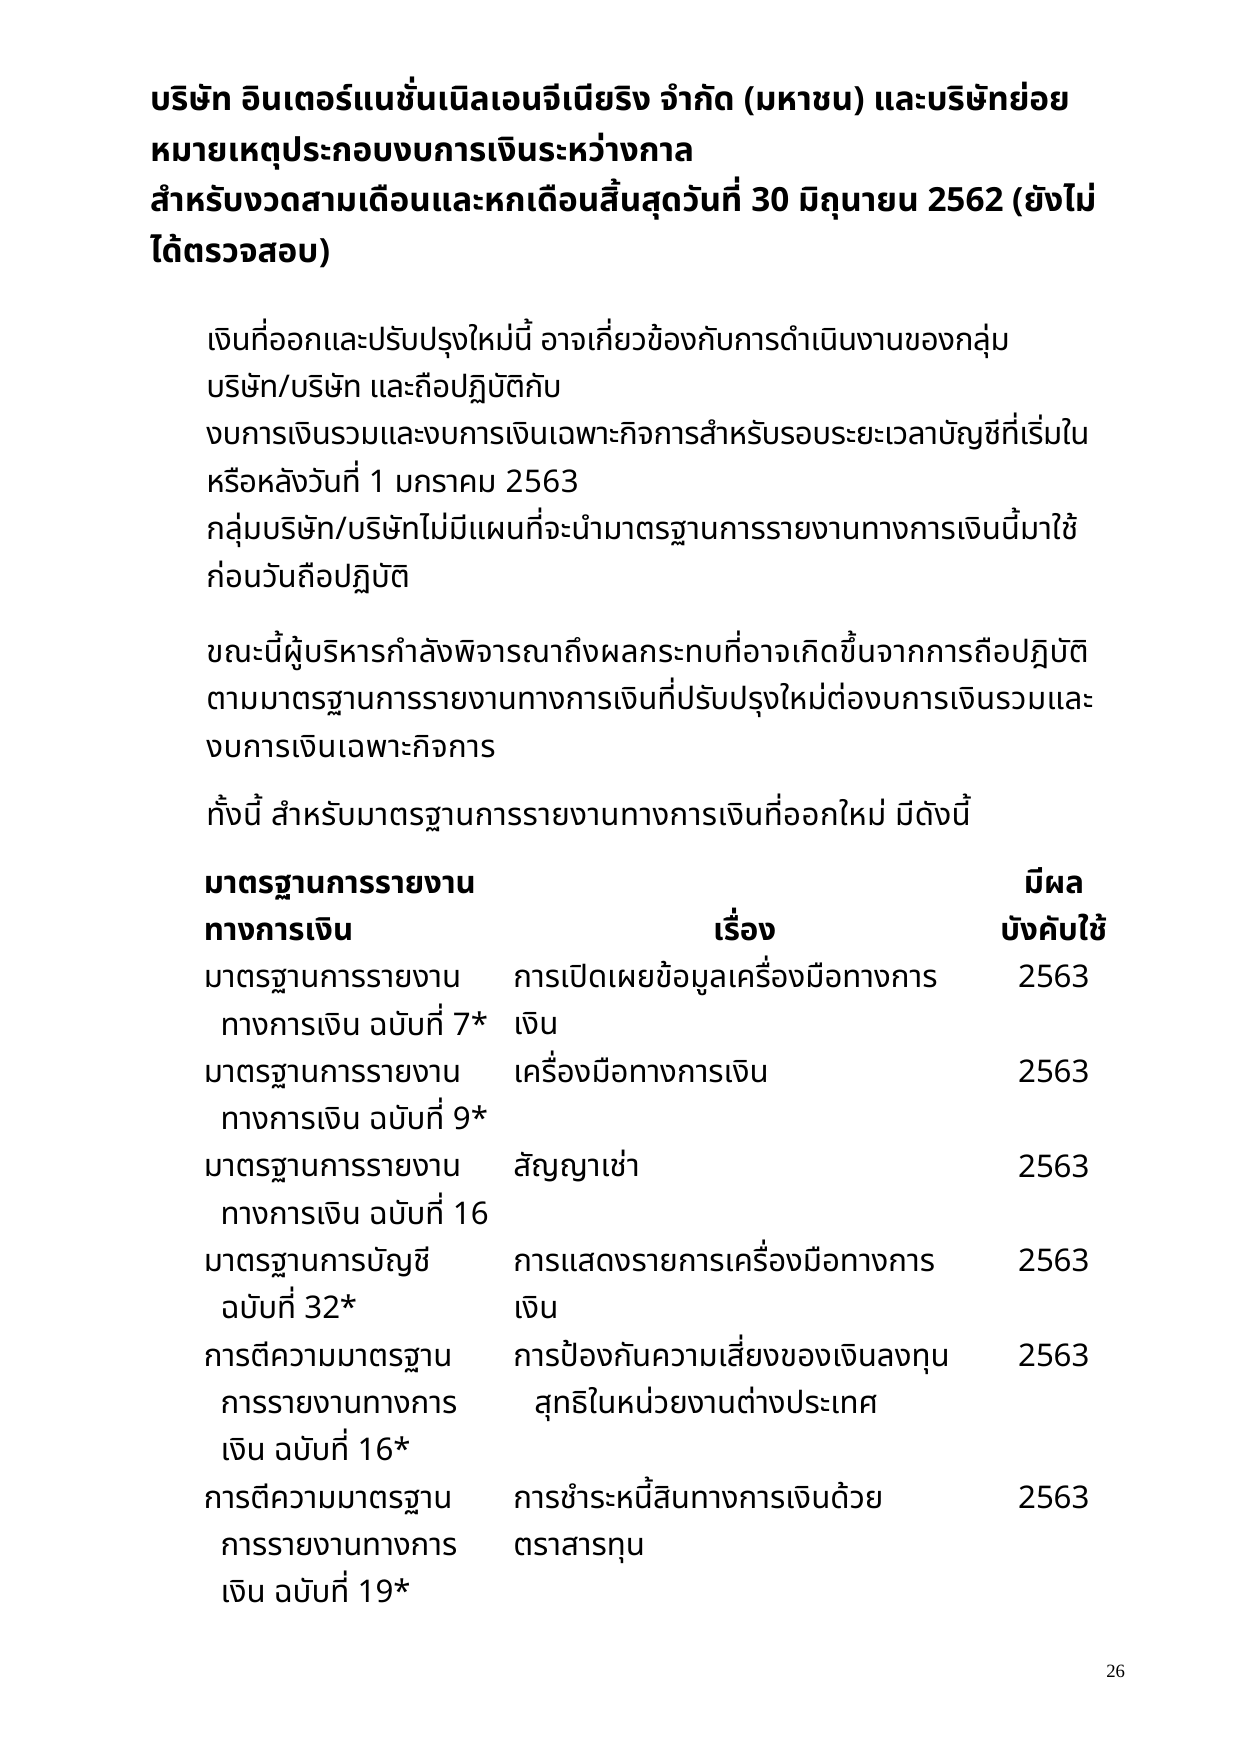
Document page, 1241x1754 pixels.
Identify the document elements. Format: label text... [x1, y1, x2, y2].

table_cell การตีความมาตรฐานการรายงานทางการเงิน ฉบับที่ 16* [192, 1333, 502, 1475]
table_cell มาตรฐานการรายงานทางการเงิน ฉบับที่ 9* [192, 1049, 502, 1144]
table_header มาตรฐานการรายงานทางการเงิน [192, 860, 502, 954]
table_cell 2563 [987, 1333, 1120, 1475]
table_cell การป้องกันความเสี่ยงของเงินลงทุนสุทธิในหน่วยงานต่างประเทศ [502, 1333, 987, 1475]
table_cell 2563 [987, 1144, 1120, 1238]
table_cell 2563 [987, 1475, 1120, 1617]
table_cell 2563 [987, 1049, 1120, 1144]
table_header มีผลบังคับใช้ [987, 860, 1120, 954]
table_cell มาตรฐานการบัญชี ฉบับที่ 32* [192, 1238, 502, 1333]
table_cell การตีความมาตรฐานการรายงานทางการเงิน ฉบับที่ 19* [192, 1475, 502, 1617]
table_cell การเปิดเผยข้อมูลเครื่องมือทางการเงิน [502, 954, 987, 1049]
text ขณะนี้ผู้บริหารกำลังพิจารณาถึงผลกระทบที่อาจเกิดขึ้นจากการถือปฎิบัติตามมาตรฐานการรายงานทางการเงินที่ปรับปรุงใหม่ต่องบการเงินรวมและงบการเงินเฉพาะกิจการ [206, 629, 1125, 771]
table_cell มาตรฐานการรายงานทางการเงิน ฉบับที่ 16 [192, 1144, 502, 1238]
table_cell 2563 [987, 954, 1120, 1049]
text ทั้งนี้ สำหรับมาตรฐานการรายงานทางการเงินที่ออกใหม่ มีดังนี้ [206, 792, 1125, 839]
table_cell มาตรฐานการรายงานทางการเงิน ฉบับที่ 7* [192, 954, 502, 1049]
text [206, 317, 1125, 601]
table_cell การชำระหนี้สินทางการเงินด้วยตราสารทุน [502, 1475, 987, 1617]
table_cell การแสดงรายการเครื่องมือทางการเงิน [502, 1238, 987, 1333]
table_cell สัญญาเช่า [502, 1144, 987, 1238]
table_cell เครื่องมือทางการเงิน [502, 1049, 987, 1144]
table_header เรื่อง [502, 860, 987, 954]
table_cell 2563 [987, 1238, 1120, 1333]
